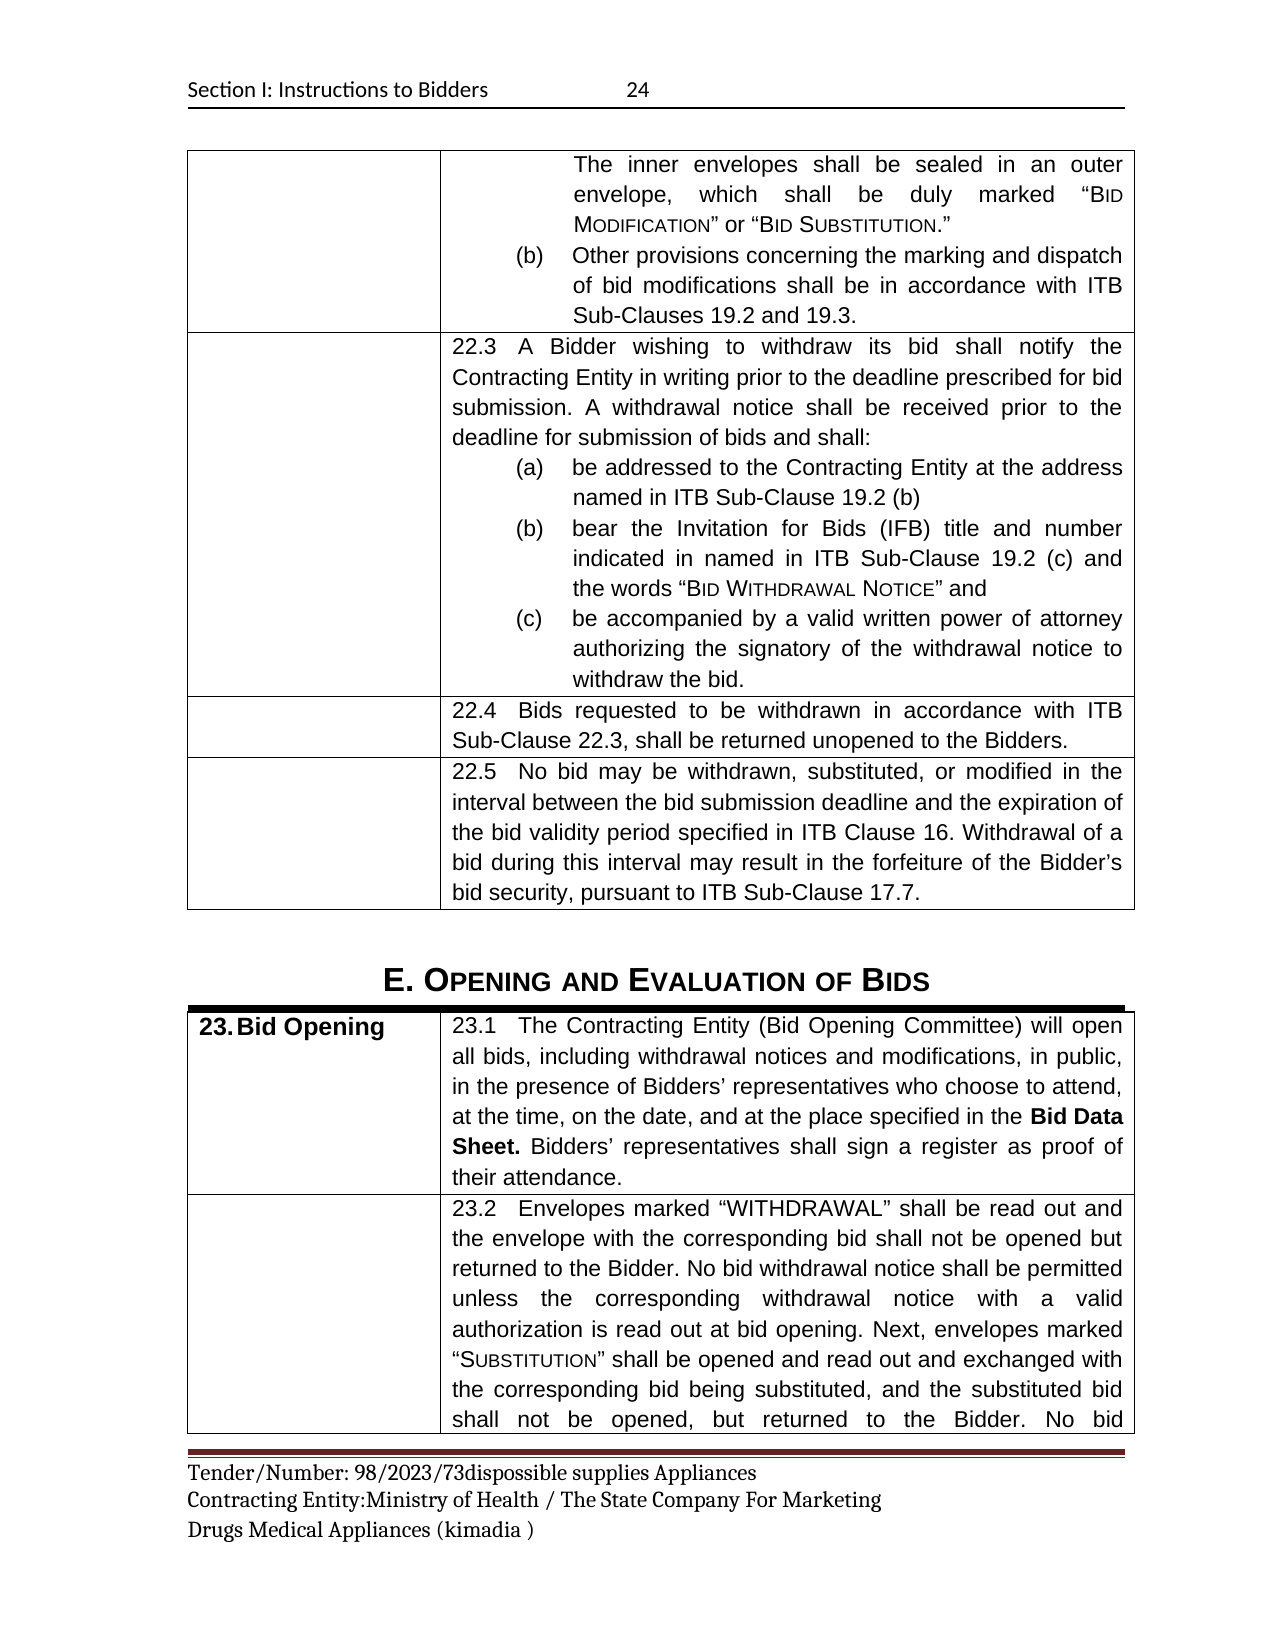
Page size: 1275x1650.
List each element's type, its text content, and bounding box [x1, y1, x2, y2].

table_cell [188, 1195, 440, 1432]
table_cell 22.4 Bids requested to be withdrawn in accordance with ITB Sub-Clause 22.3, shall be returned unopened to the Bidders. [441, 697, 1134, 757]
table_cell [188, 697, 440, 757]
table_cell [441, 151, 1134, 332]
table_cell [188, 333, 440, 696]
table_header 23. Bid Opening [188, 1013, 440, 1194]
table_cell [188, 151, 440, 332]
table_header 23.1 The Contracting Entity (Bid Opening Committee) will open all bids, including withdrawal notices and modifications, in public, in the presence of Bidders’ representatives who choose to attend, at the time, on the date, and at the place specified in the Bid Data Sheet. Bidders’ representatives shall sign a register as proof of their attendance. [441, 1013, 1134, 1194]
text E. Opening and Evaluation of Bids [187, 960, 1125, 1011]
table_cell 22.3 A Bidder wishing to withdraw its bid shall notify the Contracting Entity in writing prior to the deadline prescribed for bid submission. A withdrawal notice shall be received prior to the deadline for submission of bids and shall: (a) be addressed to the Contracting Entity at the address named in ITB Sub-Clause 19.2 (b) (b) bear the Invitation for Bids (IFB) title and number indicated in named in ITB Sub-Clause 19.2 (c) and the words “Bid Withdrawal Notice” and (c) be accompanied by a valid written power of attorney authorizing the signatory of the withdrawal notice to withdraw the bid. [441, 333, 1134, 696]
table_cell [188, 758, 440, 909]
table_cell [441, 1195, 1134, 1432]
table_cell 22.5 No bid may be withdrawn, substituted, or modified in the interval between the bid submission deadline and the expiration of the bid validity period specified in ITB Clause 16. Withdrawal of a bid during this interval may result in the forfeiture of the Bidder’s bid security, pursuant to ITB Sub-Clause 17.7. [441, 758, 1134, 909]
